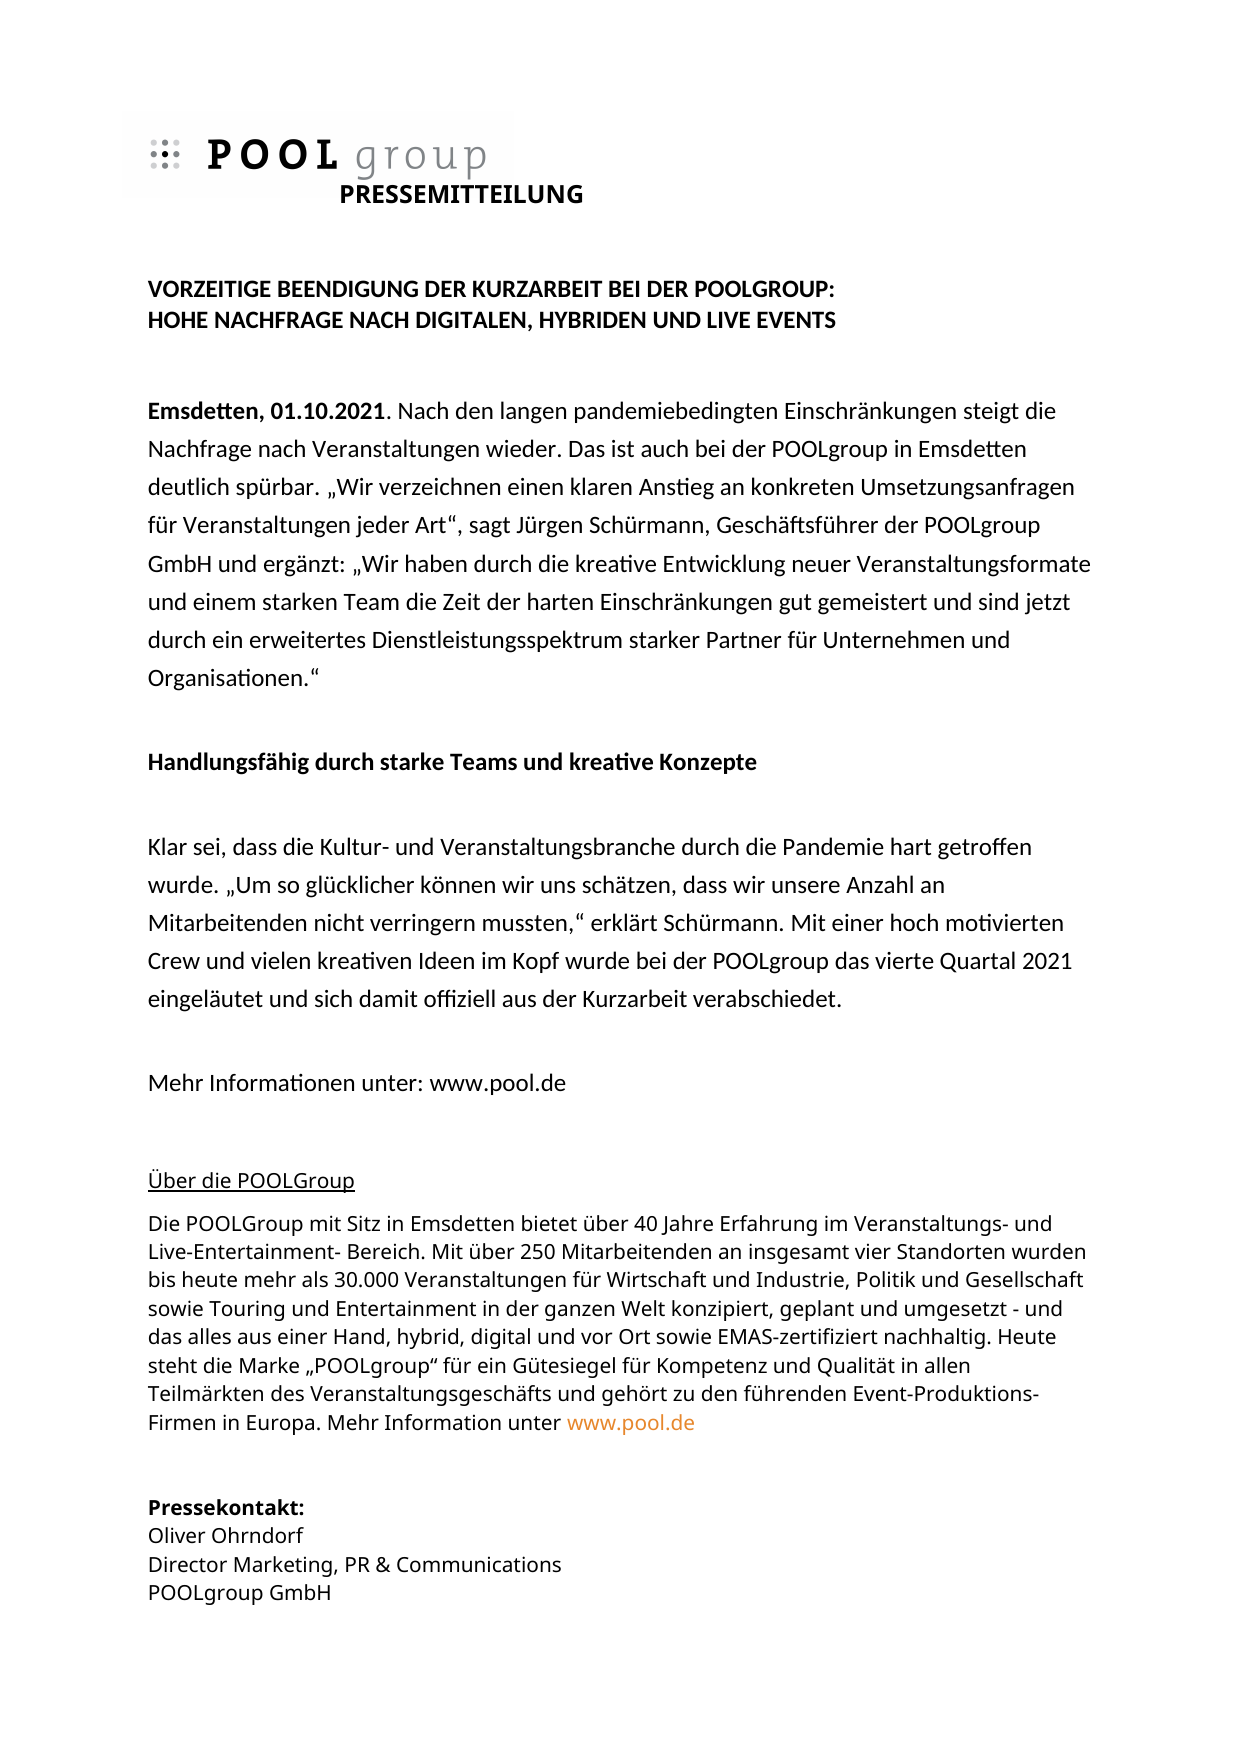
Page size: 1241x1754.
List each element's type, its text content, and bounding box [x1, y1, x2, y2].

text HOHE NACHFRAGE NACH DIGITALEN, HYBRIDEN UND LIVE EVENTS [148, 304, 1092, 334]
picture [469, 188, 479, 198]
text Oliver Ohrndorf Director Marketing, PR & Communications POOLgroup GmbH Südring 26 | 48282 Emsdetten Tel.: +49 (2572) 920 154 [148, 1522, 1092, 1607]
text VORZEITIGE BEENDIGUNG DER KURZARBEIT BEI DER POOLGROUP: [148, 273, 1092, 304]
text Über die POOLGroup [148, 1166, 1092, 1194]
text Die POOLGroup mit Sitz in Emsdetten bietet über 40 Jahre Erfahrung im Veranstaltungs- und Live-Entertainment- Bereich. Mit über 250 Mitarbeitenden an insgesamt vier Standorten wurden bis heute mehr als 30.000 Veranstaltungen für Wirtschaft und Industrie, Politik und Gesellschaft sowie Touring und Entertainment in der ganzen Welt konzipiert, geplant und umgesetzt - und das alles aus einer Hand, hybrid, digital und vor Ort sowie EMAS-zertifiziert nachhaltig. Heute steht die Marke „POOLgroup“ für ein Gütesiegel für Kompetenz und Qualität in allen Teilmärkten des Veranstaltungsgeschäfts und gehört zu den führenden Event-Produktions-Firmen in Europa. Mehr Information unter www.pool.de [148, 1209, 1092, 1436]
text Emsdetten, 01.10.2021. Nach den langen pandemiebedingten Einschränkungen steigt die Nachfrage nach Veranstaltungen wieder. Das ist auch bei der POOLgroup in Emsdetten deutlich spürbar. „Wir verzeichnen einen klaren Anstieg an konkreten Umsetzungsanfragen für Veranstaltungen jeder Art“, sagt Jürgen Schürmann, Geschäftsführer der POOLgroup GmbH und ergänzt: „Wir haben durch die kreative Entwicklung neuer Veranstaltungsformate und einem starken Team die Zeit der harten Einschränkungen gut gemeistert und sind jetzt durch ein erweitertes Dienstleistungsspektrum starker Partner für Unternehmen und Organisationen.“ [148, 395, 1092, 693]
text Mehr Informationen unter: www.pool.de [148, 1067, 1092, 1098]
picture [122, 111, 514, 198]
text Pressekontakt: [148, 1493, 1092, 1522]
text Klar sei, dass die Kultur- und Veranstaltungsbranche durch die Pandemie hart getroffen wurde. „Um so glücklicher können wir uns schätzen, dass wir unsere Anzahl an Mitarbeitenden nicht verringern mussten,“ erklärt Schürmann. Mit einer hoch motivierten Crew und vielen kreativen Ideen im Kopf wurde bei der POOLgroup das vierte Quartal 2021 eingeläutet und sich damit offiziell aus der Kurzarbeit verabschiedet. [148, 831, 1092, 1014]
text Handlungsfähig durch starke Teams und kreative Konzepte [148, 746, 1092, 777]
